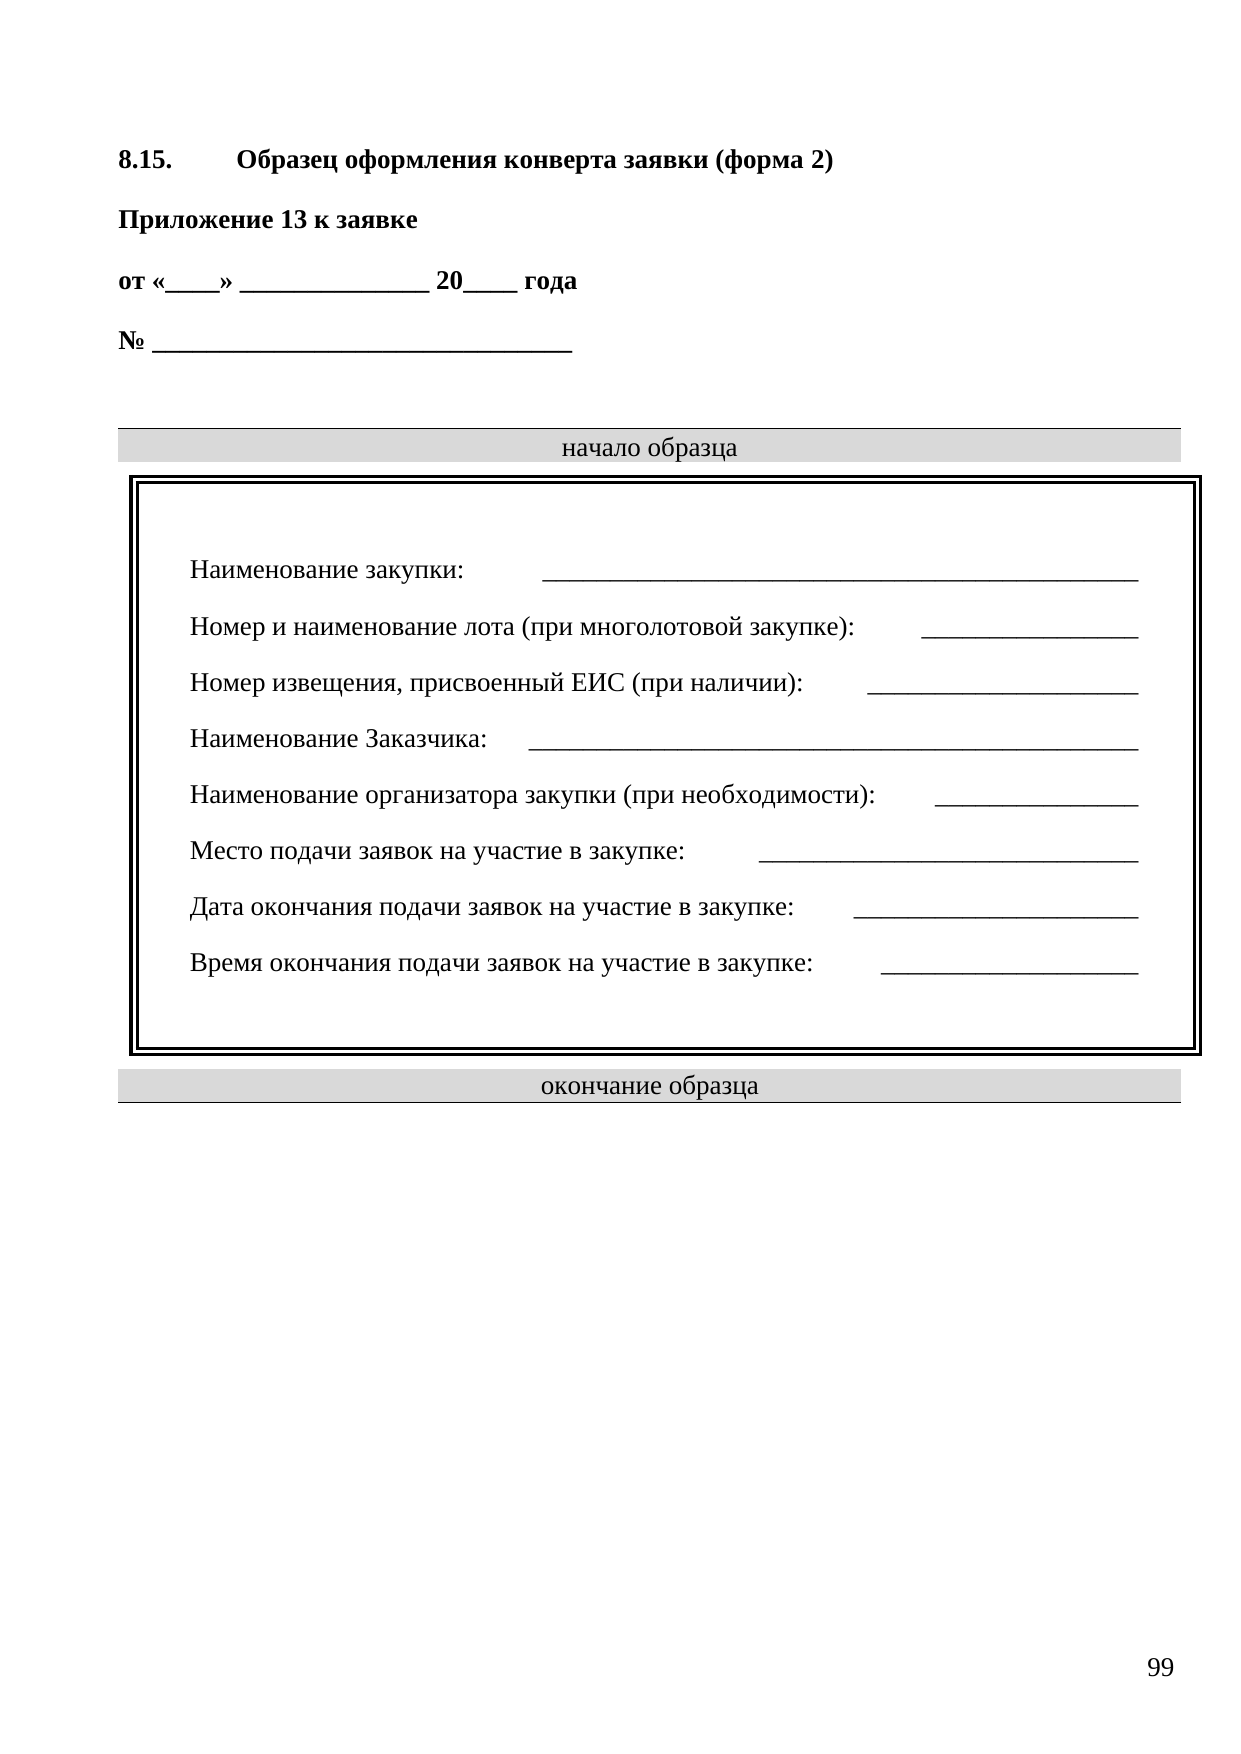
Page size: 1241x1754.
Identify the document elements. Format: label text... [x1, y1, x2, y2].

text Образец оформления конверта заявки (форма 2) [118, 143, 1181, 174]
text № _______________________________ [118, 324, 1181, 355]
text начало образца [118, 429, 1181, 462]
text окончание образца [118, 1069, 1181, 1102]
text Приложение 13 к заявке [118, 203, 1181, 234]
table_header Наименование закупки: ____________________________________________ Номер и наименование лота (при многолотовой закупке): ________________ Номер извещения, присвоенный ЕИС (при наличии): ____________________ Наименование Заказчика: _____________________________________________ Наименование организатора закупки (при необходимости): _______________ Место подачи заявок на участие в закупке: ____________________________ Дата окончания подачи заявок на участие в закупке: _____________________ Время окончания подачи заявок на участие в закупке: ___________________ [134, 478, 1197, 1047]
text от «____» ______________ 20____ года [118, 264, 1181, 295]
